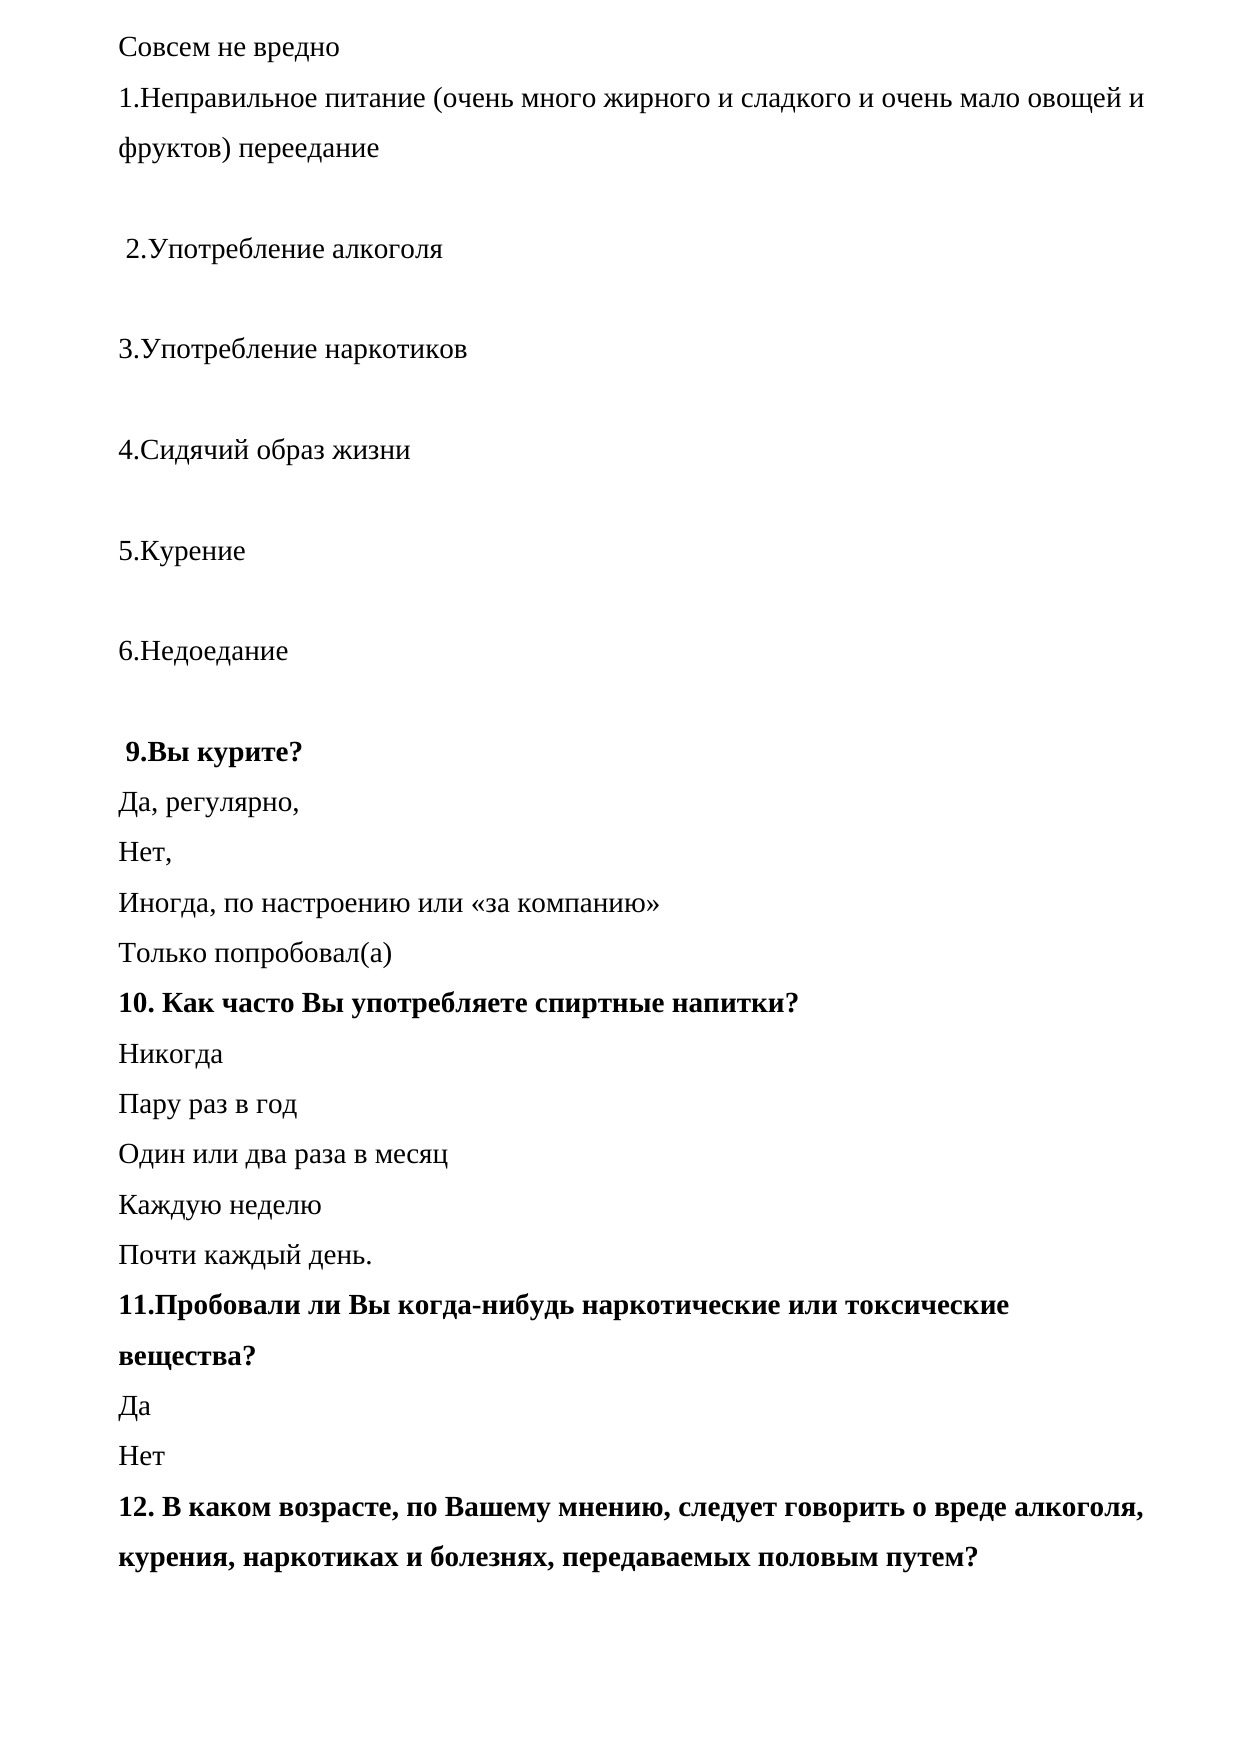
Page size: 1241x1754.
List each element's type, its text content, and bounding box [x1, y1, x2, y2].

text Никогда [118, 1036, 1152, 1069]
text Один или два раза в месяц [118, 1136, 1152, 1170]
text Только попробовал(а) [118, 935, 1152, 969]
text 11.Пробовали ли Вы когда-нибудь наркотические или токсические вещества? [118, 1287, 1152, 1371]
text Каждую неделю [118, 1187, 1152, 1220]
text 10. Как часто Вы употребляете спиртные напитки? [118, 986, 1152, 1019]
text 9.Вы курите? [118, 734, 1152, 767]
text Совсем не вредно [118, 29, 1152, 63]
text 12. В каком возрасте, по Вашему мнению, следует говорить о вреде алкоголя, курения, наркотиках и болезнях, передаваемых половым путем? [118, 1489, 1152, 1572]
text 3.Употребление наркотиков [118, 331, 1152, 365]
text Да [118, 1388, 1152, 1422]
text 2.Употребление алкоголя [118, 231, 1152, 264]
text 6.Недоедание [118, 633, 1152, 667]
text Пару раз в год [118, 1086, 1152, 1120]
text 1.Неправильное питание (очень много жирного и сладкого и очень мало овощей и фруктов) переедание [118, 80, 1152, 164]
text Иногда, по настроению или «за компанию» [118, 885, 1152, 918]
text Нет, [118, 834, 1152, 868]
text 5.Курение [118, 533, 1152, 566]
text Да, регулярно, [118, 784, 1152, 818]
text Нет [118, 1438, 1152, 1472]
text 4.Сидячий образ жизни [118, 432, 1152, 466]
text Почти каждый день. [118, 1237, 1152, 1271]
